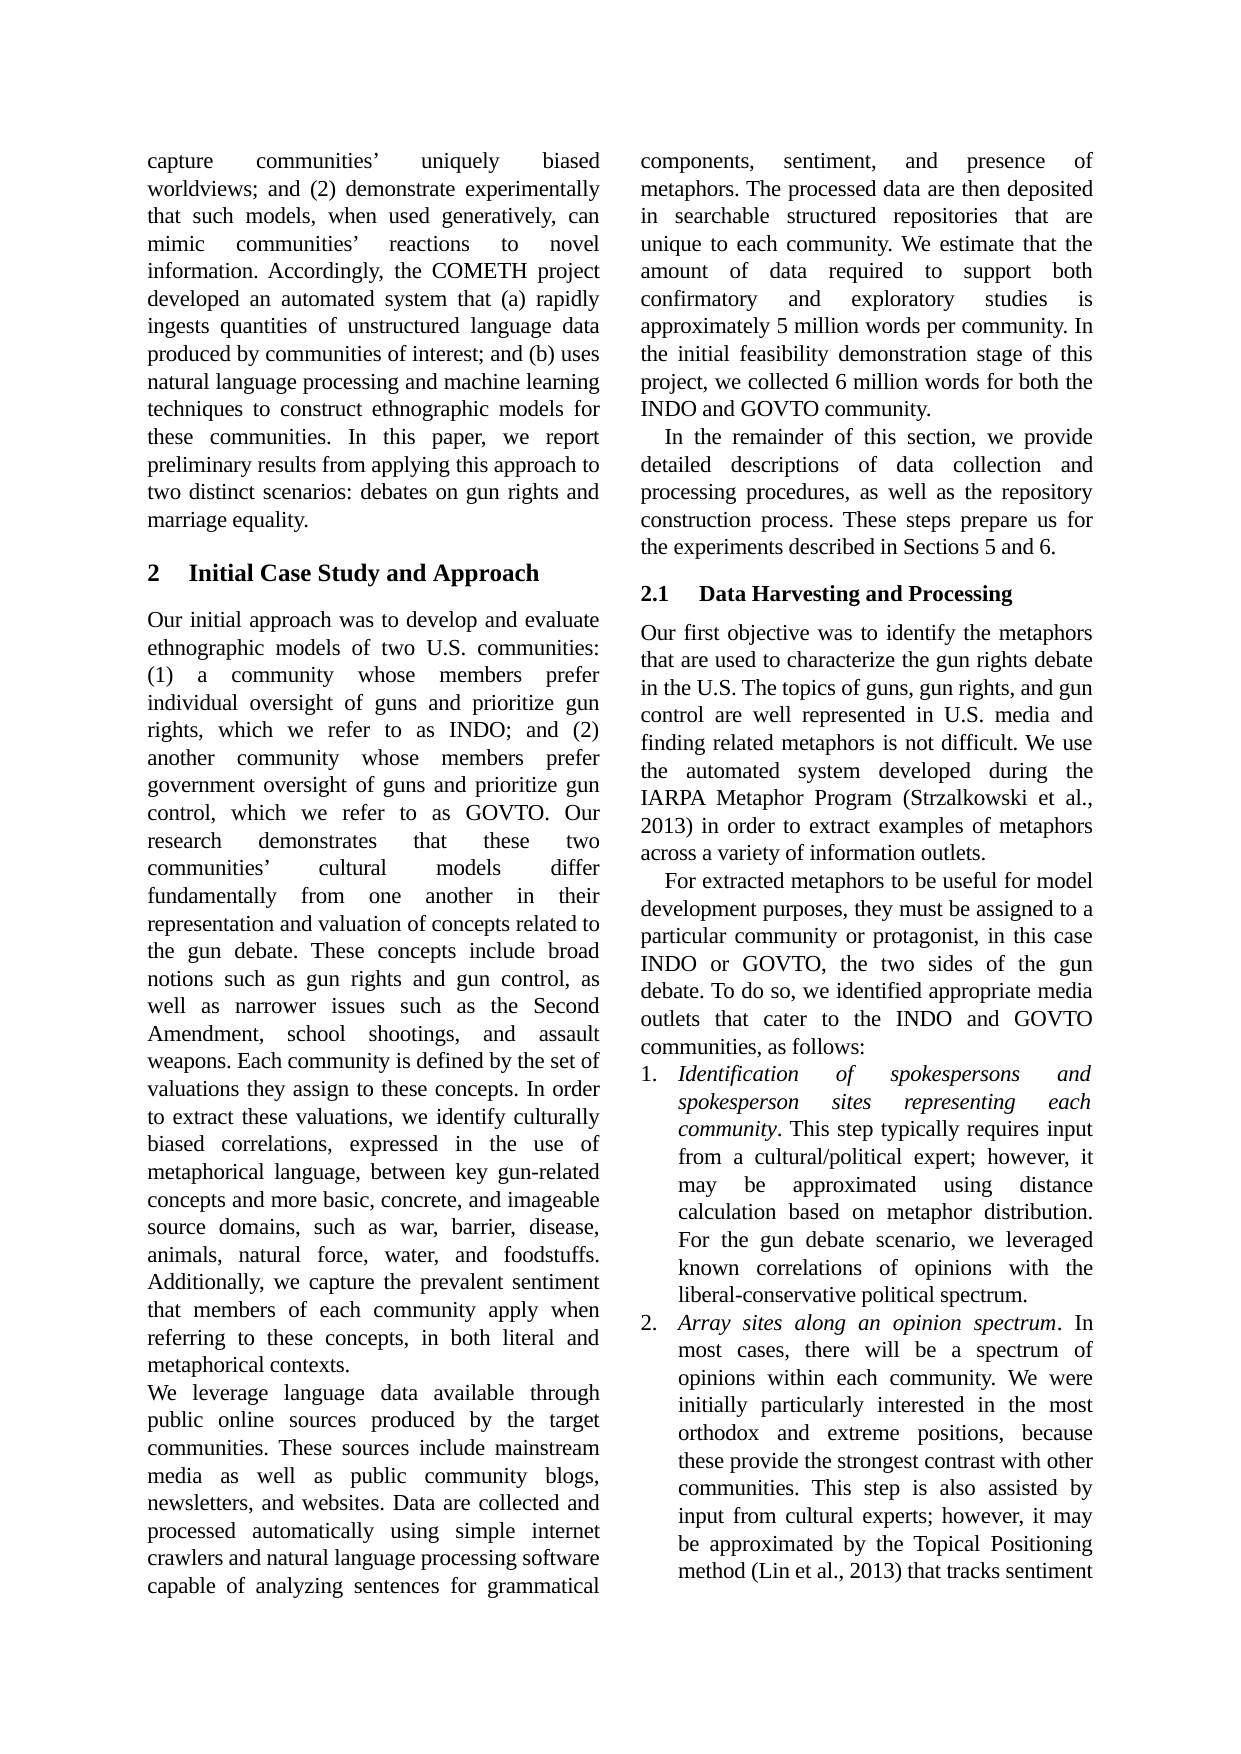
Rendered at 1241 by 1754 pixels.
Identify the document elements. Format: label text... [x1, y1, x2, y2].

text Our initial approach was to develop and evaluate ethnographic models of two U.S. communities: (1) a community whose members prefer individual oversight of guns and prioritize gun rights, which we refer to as INDO; and (2) another community whose members prefer government oversight of guns and prioritize gun control, which we refer to as GOVTO. Our research demonstrates that these two communities’ cultural models differ fundamentally from one another in their representation and valuation of concepts related to the gun debate. These concepts include broad notions such as gun rights and gun control, as well as narrower issues such as the Second Amendment, school shootings, and assault weapons. Each community is defined by the set of valuations they assign to these concepts. In order to extract these valuations, we identify culturally biased correlations, expressed in the use of metaphorical language, between key gun-related concepts and more basic, concrete, and imageable source domains, such as war, barrier, disease, animals, natural force, water, and foodstuffs. Additionally, we capture the prevalent sentiment that members of each community apply when referring to these concepts, in both literal and metaphorical contexts. [147, 606, 600, 1378]
text Initial Case Study and Approach [147, 558, 600, 587]
text We leverage language data available through public online sources produced by the target communities. These sources include mainstream media as well as public community blogs, newsletters, and websites. Data are collected and processed automatically using simple internet crawlers and natural language processing software capable of analyzing sentences for grammatical components, sentiment, and presence of metaphors. The processed data are then deposited in searchable structured repositories that are unique to each community. We estimate that the amount of data required to support both confirmatory and exploratory studies is approximately 5 million words per community. In the initial feasibility demonstration stage of this project, we collected 6 million words for both the INDO and GOVTO community. [147, 1379, 600, 1598]
list Identification of spokespersons and spokesperson sites representing each community. This step typically requires input from a cultural/political expert; however, it may be approximated using distance calculation based on metaphor distribution. For the gun debate scenario, we leveraged known correlations of opinions with the liberal-conservative political spectrum. [640, 1060, 1093, 1307]
text In the remainder of this section, we provide detailed descriptions of data collection and processing procedures, as well as the repository construction process. These steps prepare us for the experiments described in Sections 5 and 6. [640, 423, 1093, 560]
text We leverage language data available through public online sources produced by the target communities. These sources include mainstream media as well as public community blogs, newsletters, and websites. Data are collected and processed automatically using simple internet crawlers and natural language processing software capable of analyzing sentences for grammatical components, sentiment, and presence of metaphors. The processed data are then deposited in searchable structured repositories that are unique to each community. We estimate that the amount of data required to support both confirmatory and exploratory studies is approximately 5 million words per community. In the initial feasibility demonstration stage of this project, we collected 6 million words for both the INDO and GOVTO community. [640, 147, 1093, 422]
text For extracted metaphors to be useful for model development purposes, they must be assigned to a particular community or protagonist, in this case INDO or GOVTO, the two sides of the gun debate. To do so, we identified appropriate media outlets that cater to the INDO and GOVTO communities, as follows: [640, 867, 1093, 1059]
text Our first objective was to identify the metaphors that are used to characterize the gun rights debate in the U.S. The topics of guns, gun rights, and gun control are well represented in U.S. media and finding related metaphors is not difficult. We use the automated system developed during the IARPA Metaphor Program (Strzalkowski et al., 2013) in order to extract examples of metaphors across a variety of information outlets. [640, 619, 1093, 866]
text Data Harvesting and Processing [640, 580, 1093, 606]
